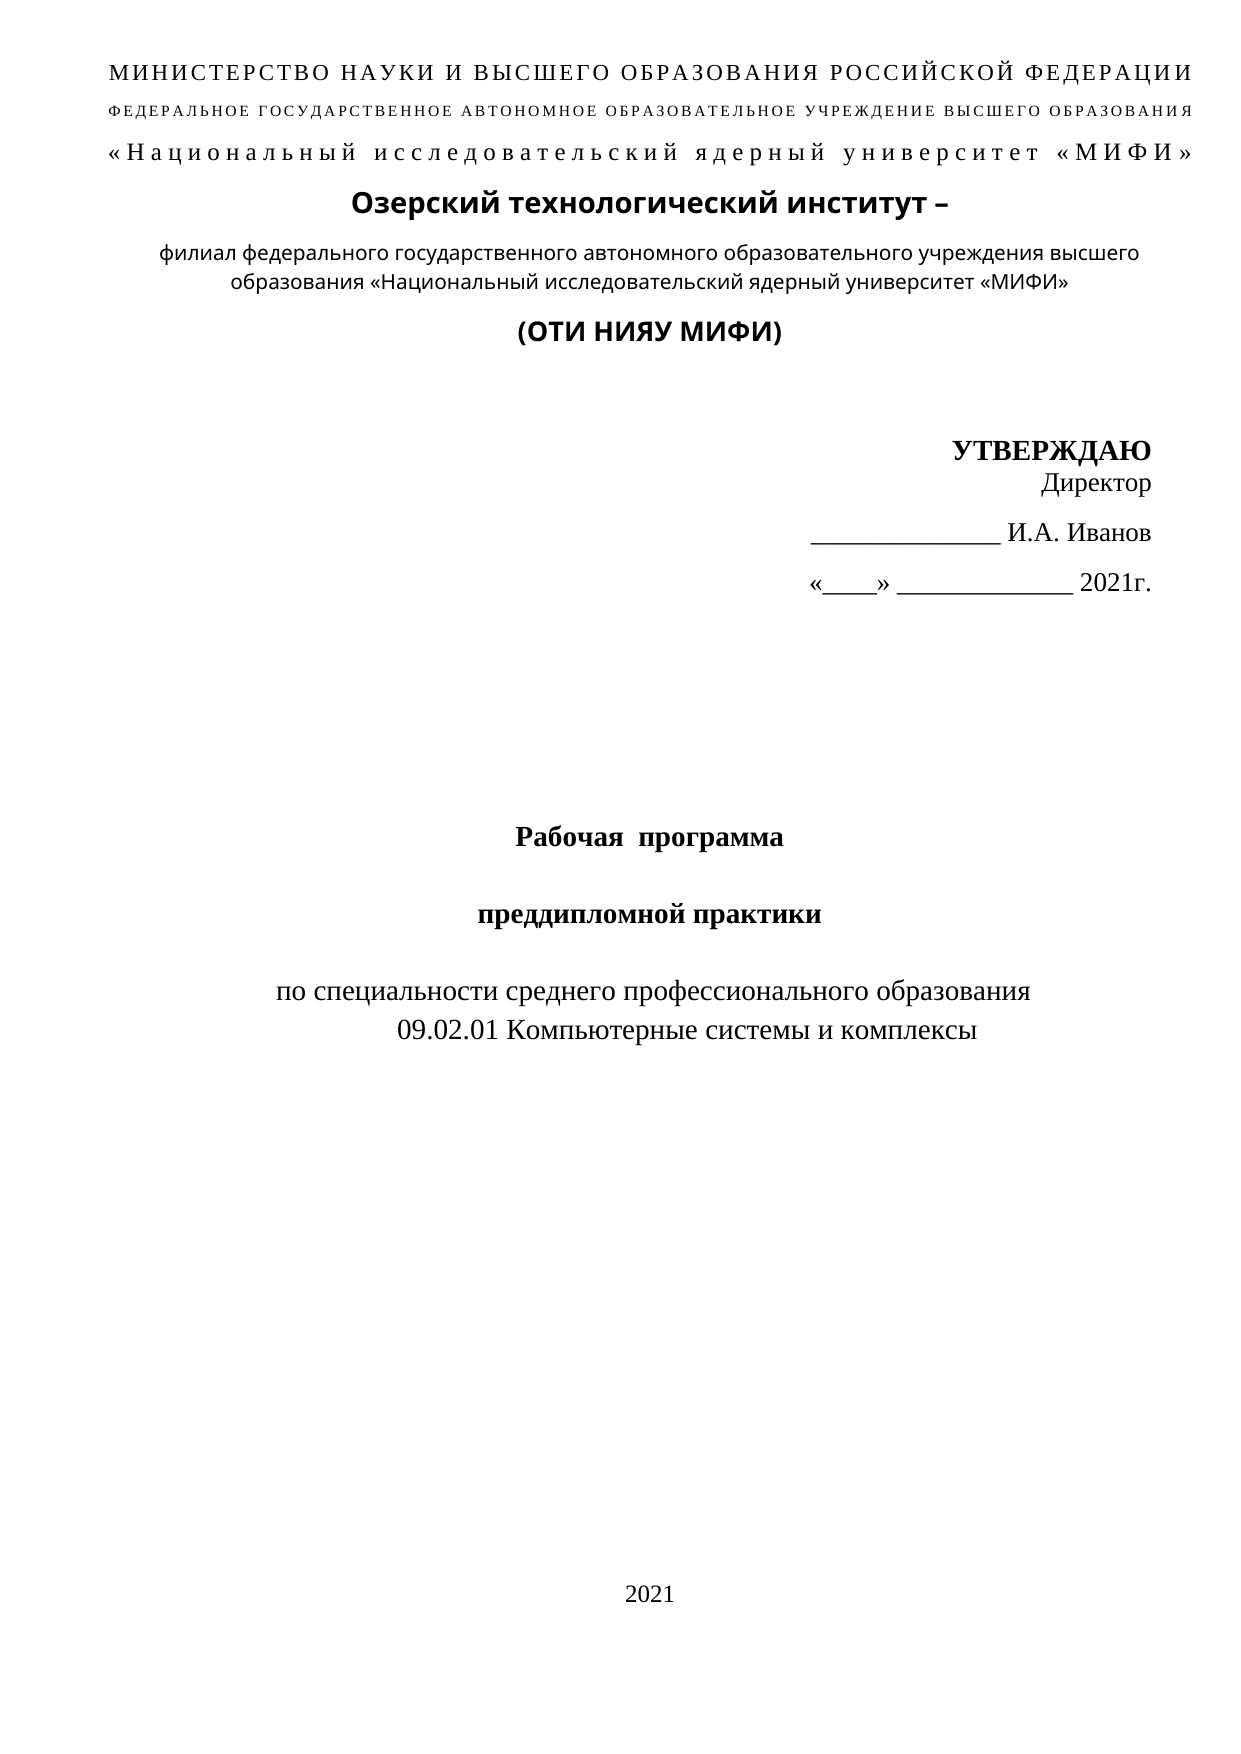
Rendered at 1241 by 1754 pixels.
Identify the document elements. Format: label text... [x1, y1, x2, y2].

text 09.02.01 Компьютерные системы и комплексы [148, 1012, 1152, 1045]
subtitle УТВЕРЖДАЮ [148, 433, 1152, 466]
table_cell Озерский технологический институт – филиал федерального государственного автономного образовательного учреждения высшего образования «Национальный исследовательский ядерный университет «МИФИ» (ОТИ НИЯУ МИФИ) [107, 182, 1192, 366]
text «____» _____________ 2021г. [516, 567, 1152, 598]
table_header МИНИСТЕРСТВО НАУКИ И ВЫСШЕГО ОБРАЗОВАНИЯ РОССИЙСКОЙ ФЕДЕРАЦИИ федеральное государственное АВТОНОМНОЕ образовательное учреждение высшего образования «Национальный исследовательский ядерный университет «МИФИ» [107, 59, 1192, 182]
text 2021 [148, 1579, 1152, 1607]
text Рабочая программа преддипломной практики [148, 819, 1152, 930]
text ______________ И.А. Иванов [148, 516, 1152, 547]
text Директор [148, 466, 1152, 497]
text по специальности среднего профессионального образования [148, 935, 1152, 1007]
